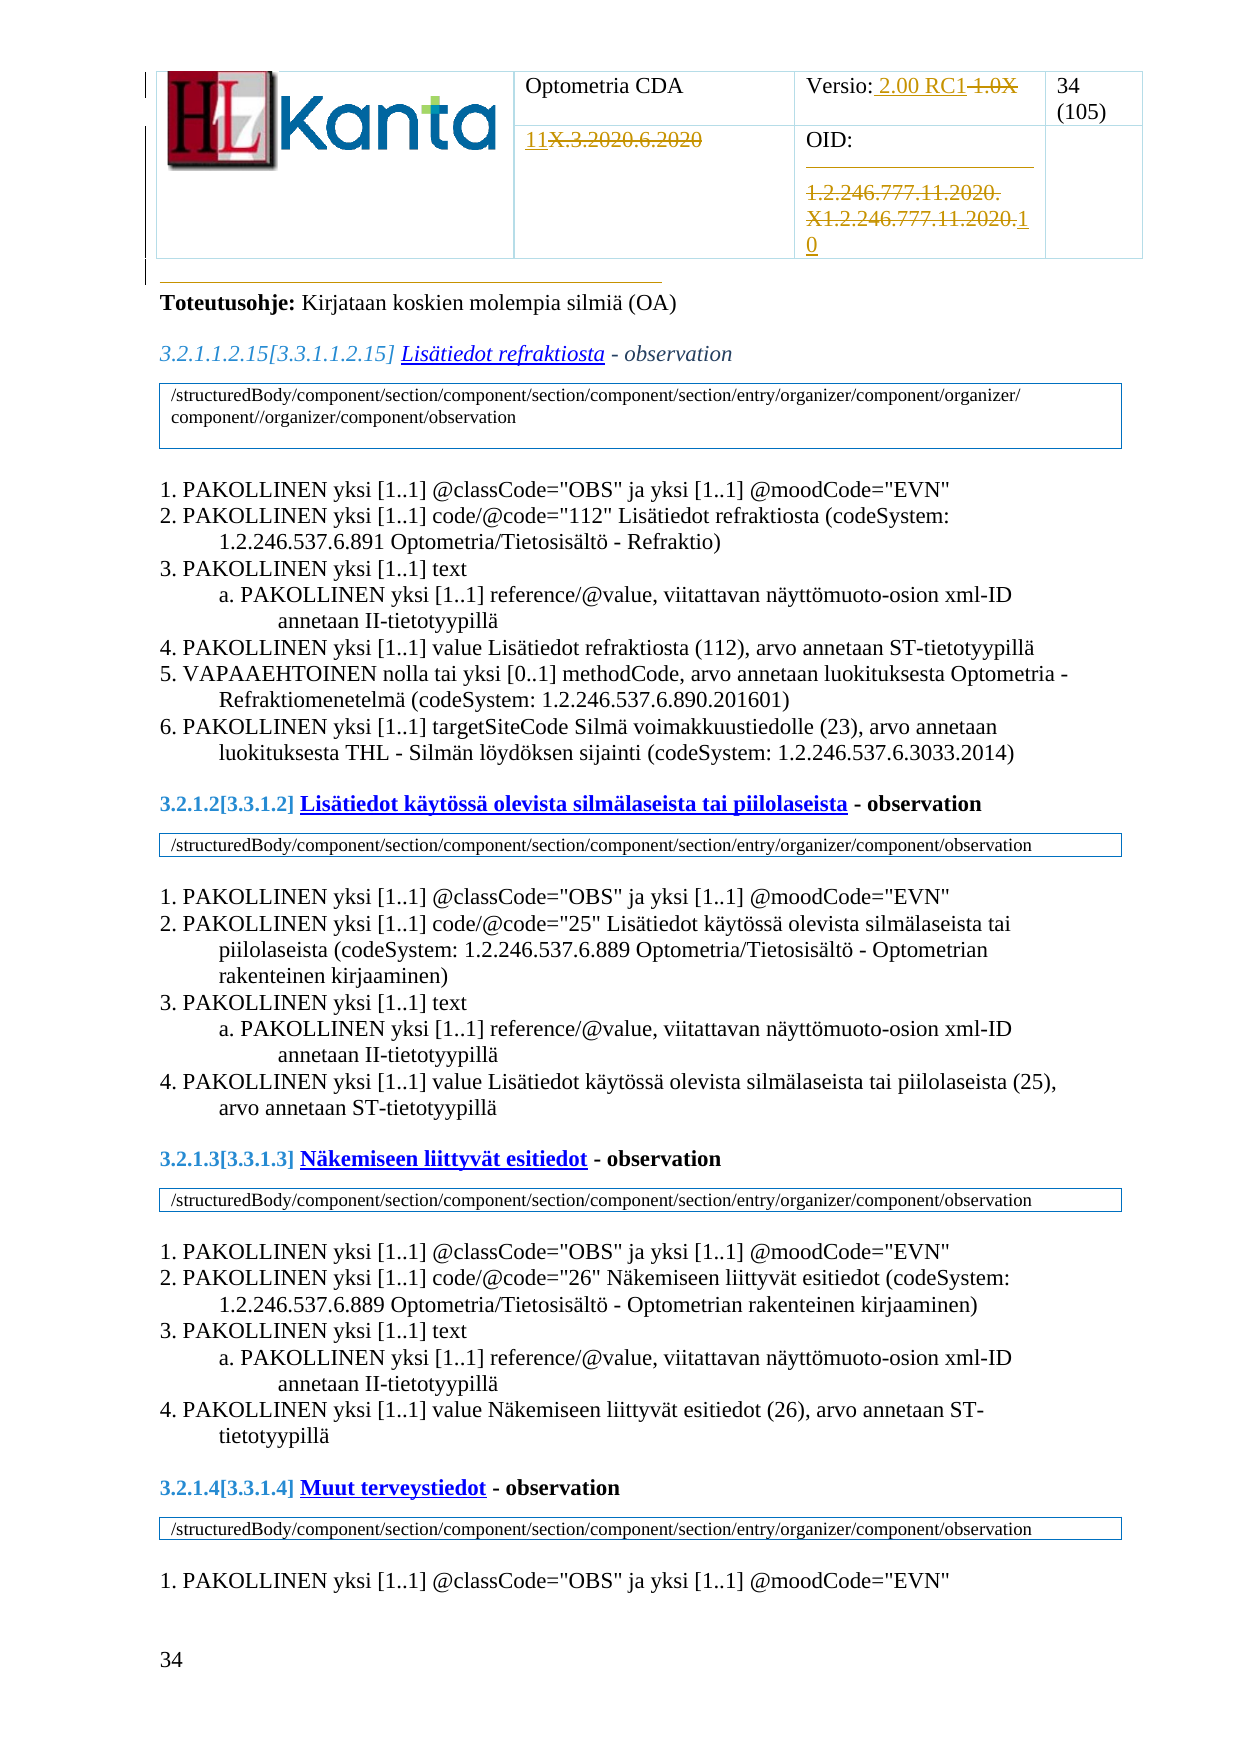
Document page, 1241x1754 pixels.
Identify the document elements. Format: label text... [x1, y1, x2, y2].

text 5. VAPAAEHTOINEN nolla tai yksi [0..1] methodCode, arvo annetaan luokituksesta Optometria - Refraktiomenetelmä (codeSystem: 1.2.246.537.6.890.201601) [159, 660, 1081, 713]
text 2. PAKOLLINEN yksi [1..1] code/@code="25" Lisätiedot käytössä olevista silmälaseista tai piilolaseista (codeSystem: 1.2.246.537.6.889 Optometria/Tietosisältö - Optometrian rakenteinen kirjaaminen) [159, 909, 1081, 989]
text 1. PAKOLLINEN yksi [1..1] @classCode="OBS" ja yksi [1..1] @moodCode="EVN" [159, 883, 1081, 909]
subtitle Muut terveystiedot - observation [159, 1474, 1081, 1500]
text 4. PAKOLLINEN yksi [1..1] value Lisätiedot refraktiosta (112), arvo annetaan ST-tietotyypillä [159, 634, 1081, 660]
text 1. PAKOLLINEN yksi [1..1] @classCode="OBS" ja yksi [1..1] @moodCode="EVN" [159, 1238, 1081, 1264]
text a. PAKOLLINEN yksi [1..1] reference/@value, viitattavan näyttömuoto-osion xml-ID annetaan II-tietotyypillä [218, 1015, 1081, 1068]
text 3. PAKOLLINEN yksi [1..1] text [159, 1317, 1081, 1343]
text 6. PAKOLLINEN yksi [1..1] targetSiteCode Silmä voimakkuustiedolle (23), arvo annetaan luokituksesta THL - Silmän löydöksen sijainti (codeSystem: 1.2.246.537.6.3033.2014) [159, 713, 1081, 766]
text 2. PAKOLLINEN yksi [1..1] code/@code="26" Näkemiseen liittyvät esitiedot (codeSystem: 1.2.246.537.6.889 Optometria/Tietosisältö - Optometrian rakenteinen kirjaaminen) [159, 1264, 1081, 1317]
table_header /structuredBody/component/section/component/section/component/section/entry/organizer/component/observation [160, 1518, 1121, 1539]
text a. PAKOLLINEN yksi [1..1] reference/@value, viitattavan näyttömuoto-osion xml-ID annetaan II-tietotyypillä [218, 1343, 1081, 1396]
subtitle Lisätiedot refraktiosta - observation [159, 341, 1081, 367]
table_header /structuredBody/component/section/component/section/component/section/entry/organizer/component/organizer/component//organizer/component/observation [160, 384, 1121, 448]
text 4. PAKOLLINEN yksi [1..1] value Lisätiedot käytössä olevista silmälaseista tai piilolaseista (25), arvo annetaan ST-tietotyypillä [159, 1068, 1081, 1120]
table_header /structuredBody/component/section/component/section/component/section/entry/organizer/component/observation [160, 1189, 1121, 1211]
table_header /structuredBody/component/section/component/section/component/section/entry/organizer/component/observation [160, 834, 1121, 856]
text 1. PAKOLLINEN yksi [1..1] @classCode="OBS" ja yksi [1..1] @moodCode="EVN" [159, 476, 1081, 502]
text 1. PAKOLLINEN yksi [1..1] @classCode="OBS" ja yksi [1..1] @moodCode="EVN" [159, 1567, 1081, 1593]
picture [167, 71, 279, 171]
text Toteutusohje: Kirjataan koskien molempia silmiä (OA) [159, 289, 1081, 316]
text 4. PAKOLLINEN yksi [1..1] value Näkemiseen liittyvät esitiedot (26), arvo annetaan ST-tietotyypillä [159, 1396, 1081, 1449]
subtitle Näkemiseen liittyvät esitiedot - observation [159, 1145, 1081, 1172]
text 3. PAKOLLINEN yksi [1..1] text [159, 989, 1081, 1015]
text 2. PAKOLLINEN yksi [1..1] code/@code="112" Lisätiedot refraktiosta (codeSystem: 1.2.246.537.6.891 Optometria/Tietosisältö - Refraktio) [159, 502, 1081, 555]
text 3. PAKOLLINEN yksi [1..1] text [159, 555, 1081, 581]
text a. PAKOLLINEN yksi [1..1] reference/@value, viitattavan näyttömuoto-osion xml-ID annetaan II-tietotyypillä [218, 581, 1081, 634]
subtitle Lisätiedot käytössä olevista silmälaseista tai piilolaseista - observation [159, 791, 1081, 817]
picture [281, 96, 496, 150]
